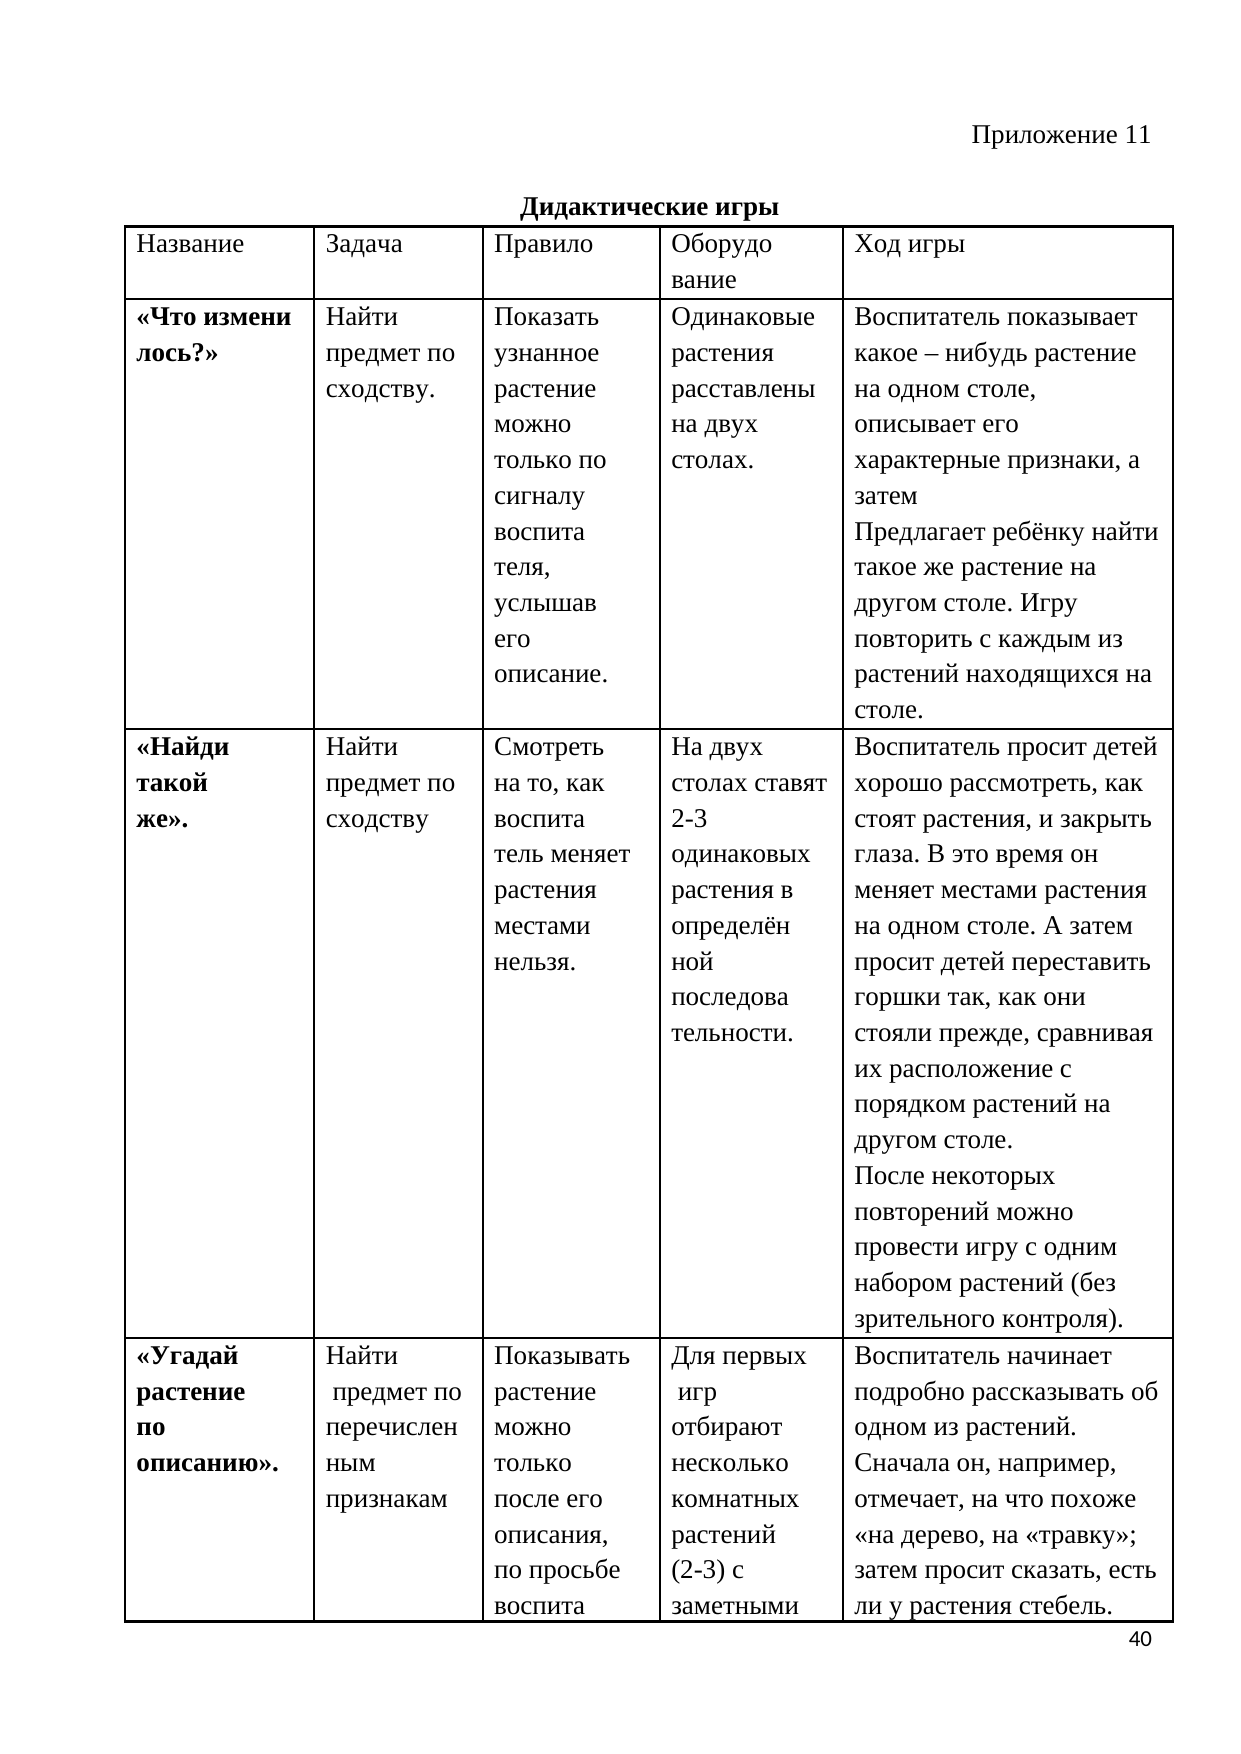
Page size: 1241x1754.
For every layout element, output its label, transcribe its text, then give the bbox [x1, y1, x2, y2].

table_cell Найти предмет по сходству. [315, 300, 482, 728]
table_header Задача [315, 228, 482, 298]
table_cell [315, 1339, 482, 1620]
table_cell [661, 1339, 842, 1620]
table_cell «Найди такой же». [126, 730, 313, 1337]
table_cell Показать узнанное растение можно только по сигналу воспита теля, услышав его описание. [484, 300, 659, 728]
table_cell Смотреть на то, как воспита тель меняет растения местами нельзя. [484, 730, 659, 1337]
table_cell На двух столах ставят 2-3 одинаковых растения в определён ной последова тельности. [661, 730, 842, 1337]
text Дидактические игры [148, 189, 1152, 221]
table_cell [484, 1339, 659, 1620]
table_header Название [126, 228, 313, 298]
table_cell Воспитатель просит детей хорошо рассмотреть, как стоят растения, и закрыть глаза. В это время он меняет местами растения на одном столе. А затем просит детей переставить горшки так, как они стояли прежде, сравнивая их расположение с порядком растений на другом столе. После некоторых повторений можно провести игру с одним набором растений (без зрительного контроля). [844, 730, 1172, 1337]
table_cell Одинаковые растения расставлены на двух столах. [661, 300, 842, 728]
text Приложение 11 [148, 118, 1152, 149]
table_header Ход игры [844, 228, 1172, 298]
table_header Оборудо вание [661, 228, 842, 298]
table_header Правило [484, 228, 659, 298]
table_cell Найти предмет по сходству [315, 730, 482, 1337]
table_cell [126, 1339, 313, 1620]
table_cell Воспитатель показывает какое – нибудь растение на одном столе, описывает его характерные признаки, а затем Предлагает ребёнку найти такое же растение на другом столе. Игру повторить с каждым из растений находящихся на столе. [844, 300, 1172, 728]
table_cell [844, 1339, 1172, 1620]
table_cell «Что измени лось?» [126, 300, 313, 728]
